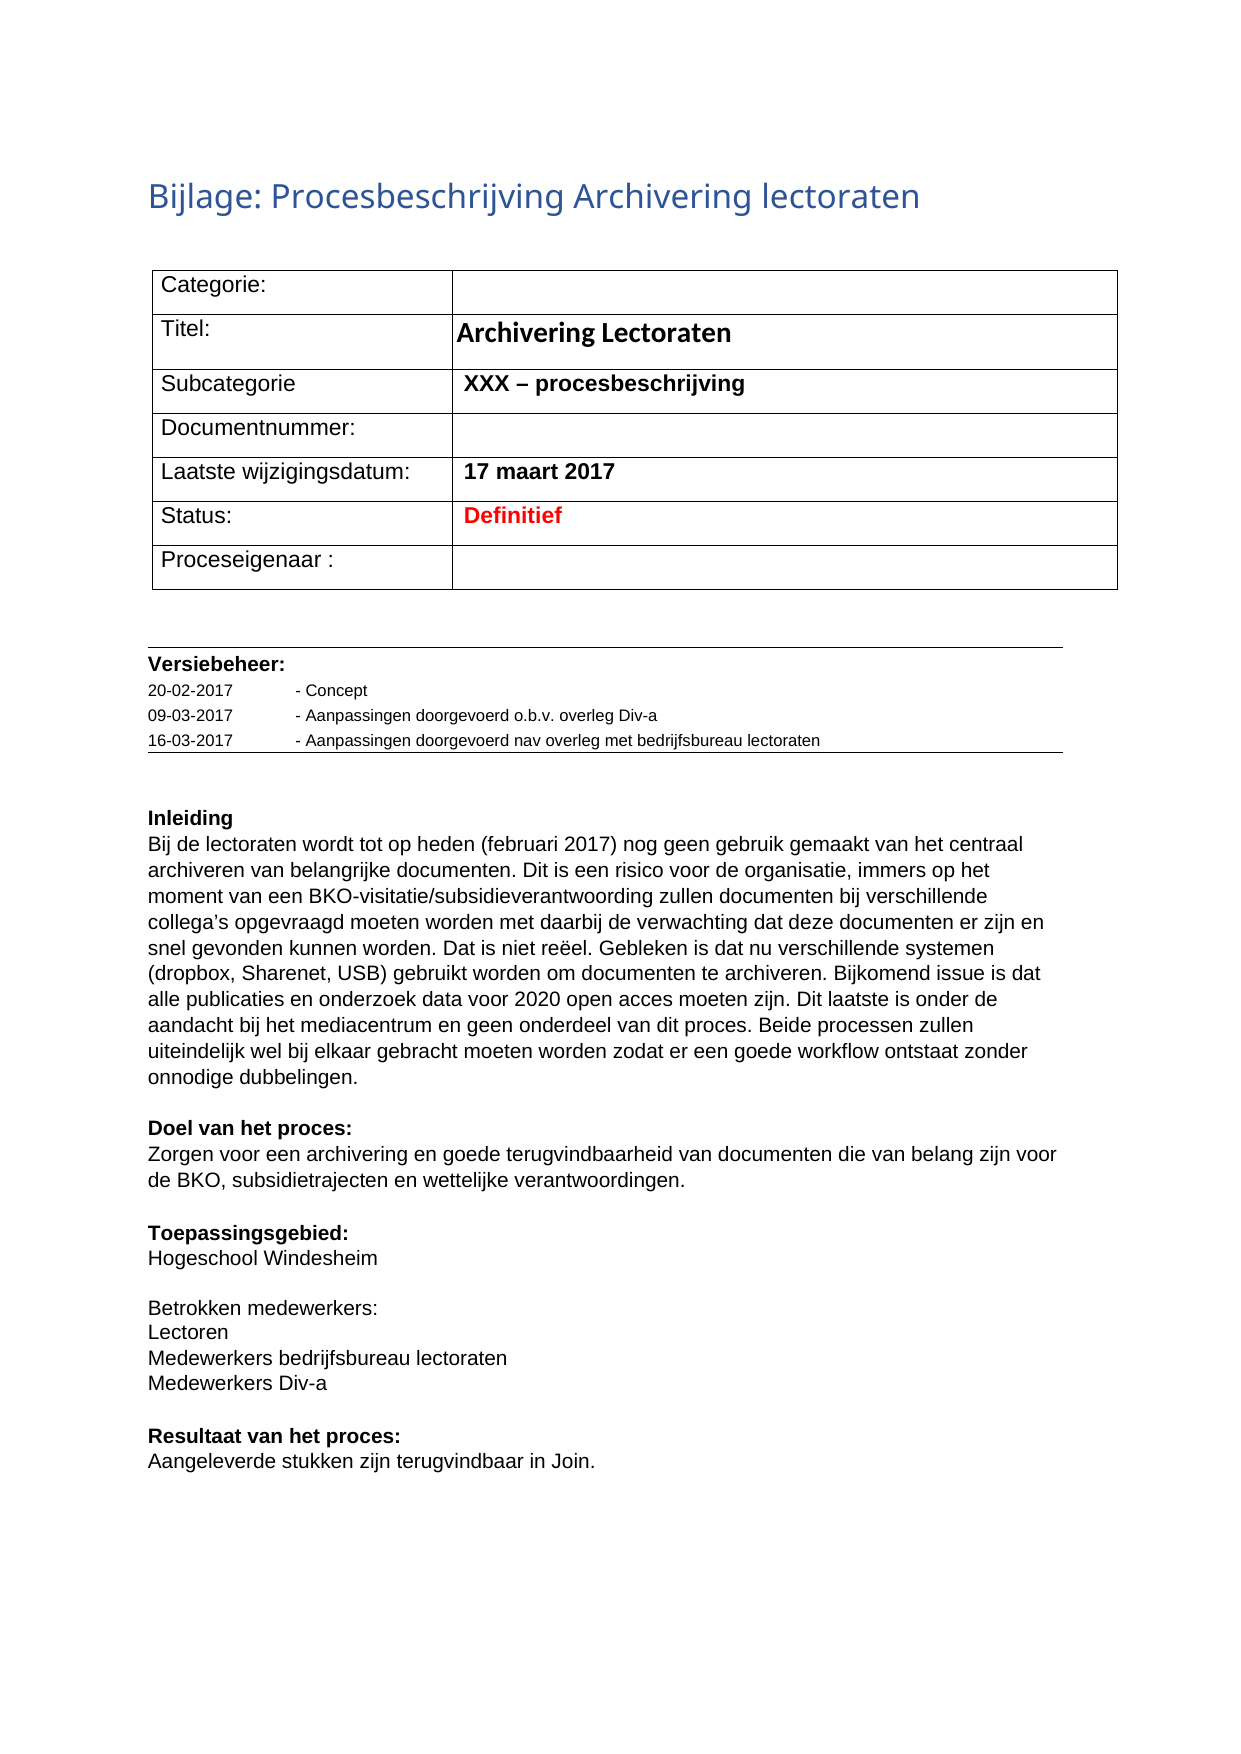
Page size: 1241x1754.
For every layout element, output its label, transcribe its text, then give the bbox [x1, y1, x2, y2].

table_cell Documentnummer: [153, 414, 452, 457]
table_cell XXX – procesbeschrijving [453, 370, 1117, 413]
table_header Categorie: [153, 271, 452, 313]
text Inleiding [148, 806, 1063, 830]
table_cell 17 maart 2017 [453, 458, 1117, 501]
text 16-03-2017 - Aanpassingen doorgevoerd nav overleg met bedrijfsbureau lectoraten [148, 722, 1063, 752]
text 20-02-2017 - Concept [148, 672, 1063, 697]
text Resultaat van het proces: [148, 1423, 1063, 1448]
table_cell Subcategorie [153, 370, 452, 413]
text Versiebeheer: [148, 648, 1063, 672]
table_cell Proceseigenaar : [153, 546, 452, 589]
subtitle Bijlage: Procesbeschrijving Archivering lectoraten [148, 173, 1093, 218]
text Doel van het proces: [148, 1116, 1063, 1140]
text Aangeleverde stukken zijn terugvindbaar in Join. [148, 1448, 1063, 1473]
table_cell [453, 546, 1117, 589]
text Bij de lectoraten wordt tot op heden (februari 2017) nog geen gebruik gemaakt van het centraal archiveren van belangrijke documenten. Dit is een risico voor de organisatie, immers op het moment van een BKO-visitatie/subsidieverantwoording zullen documenten bij verschillende collega’s opgevraagd moeten worden met daarbij de verwachting dat deze documenten er zijn en snel gevonden kunnen worden. Dat is niet reëel. Gebleken is dat nu verschillende systemen (dropbox, Sharenet, USB) gebruikt worden om documenten te archiveren. Bijkomend issue is dat alle publicaties en onderzoek data voor 2020 open acces moeten zijn. Dit laatste is onder de aandacht bij het mediacentrum en geen onderdeel van dit proces. Beide processen zullen uiteindelijk wel bij elkaar gebracht moeten worden zodat er een goede workflow ontstaat zonder onnodige dubbelingen. [148, 832, 1063, 1088]
text Medewerkers bedrijfsbureau lectoraten [148, 1345, 1093, 1369]
table_cell Definitief [453, 502, 1117, 545]
text Hogeschool Windesheim [148, 1244, 1063, 1269]
table_cell Laatste wijzigingsdatum: [153, 458, 452, 501]
table_cell [453, 414, 1117, 457]
text Toepassingsgebied: [148, 1219, 1063, 1244]
table_cell Titel: [153, 315, 452, 369]
table_cell Archivering Lectoraten [453, 315, 1117, 369]
text Betrokken medewerkers: [148, 1294, 1063, 1319]
table_cell Status: [153, 502, 452, 545]
text Zorgen voor een archivering en goede terugvindbaarheid van documenten die van belang zijn voor de BKO, subsidietrajecten en wettelijke verantwoordingen. [148, 1142, 1063, 1192]
table_header [453, 271, 1117, 313]
text 09-03-2017 - Aanpassingen doorgevoerd o.b.v. overleg Div-a [148, 697, 1063, 722]
text Medewerkers Div-a [148, 1371, 1093, 1395]
text Lectoren [148, 1319, 1093, 1343]
